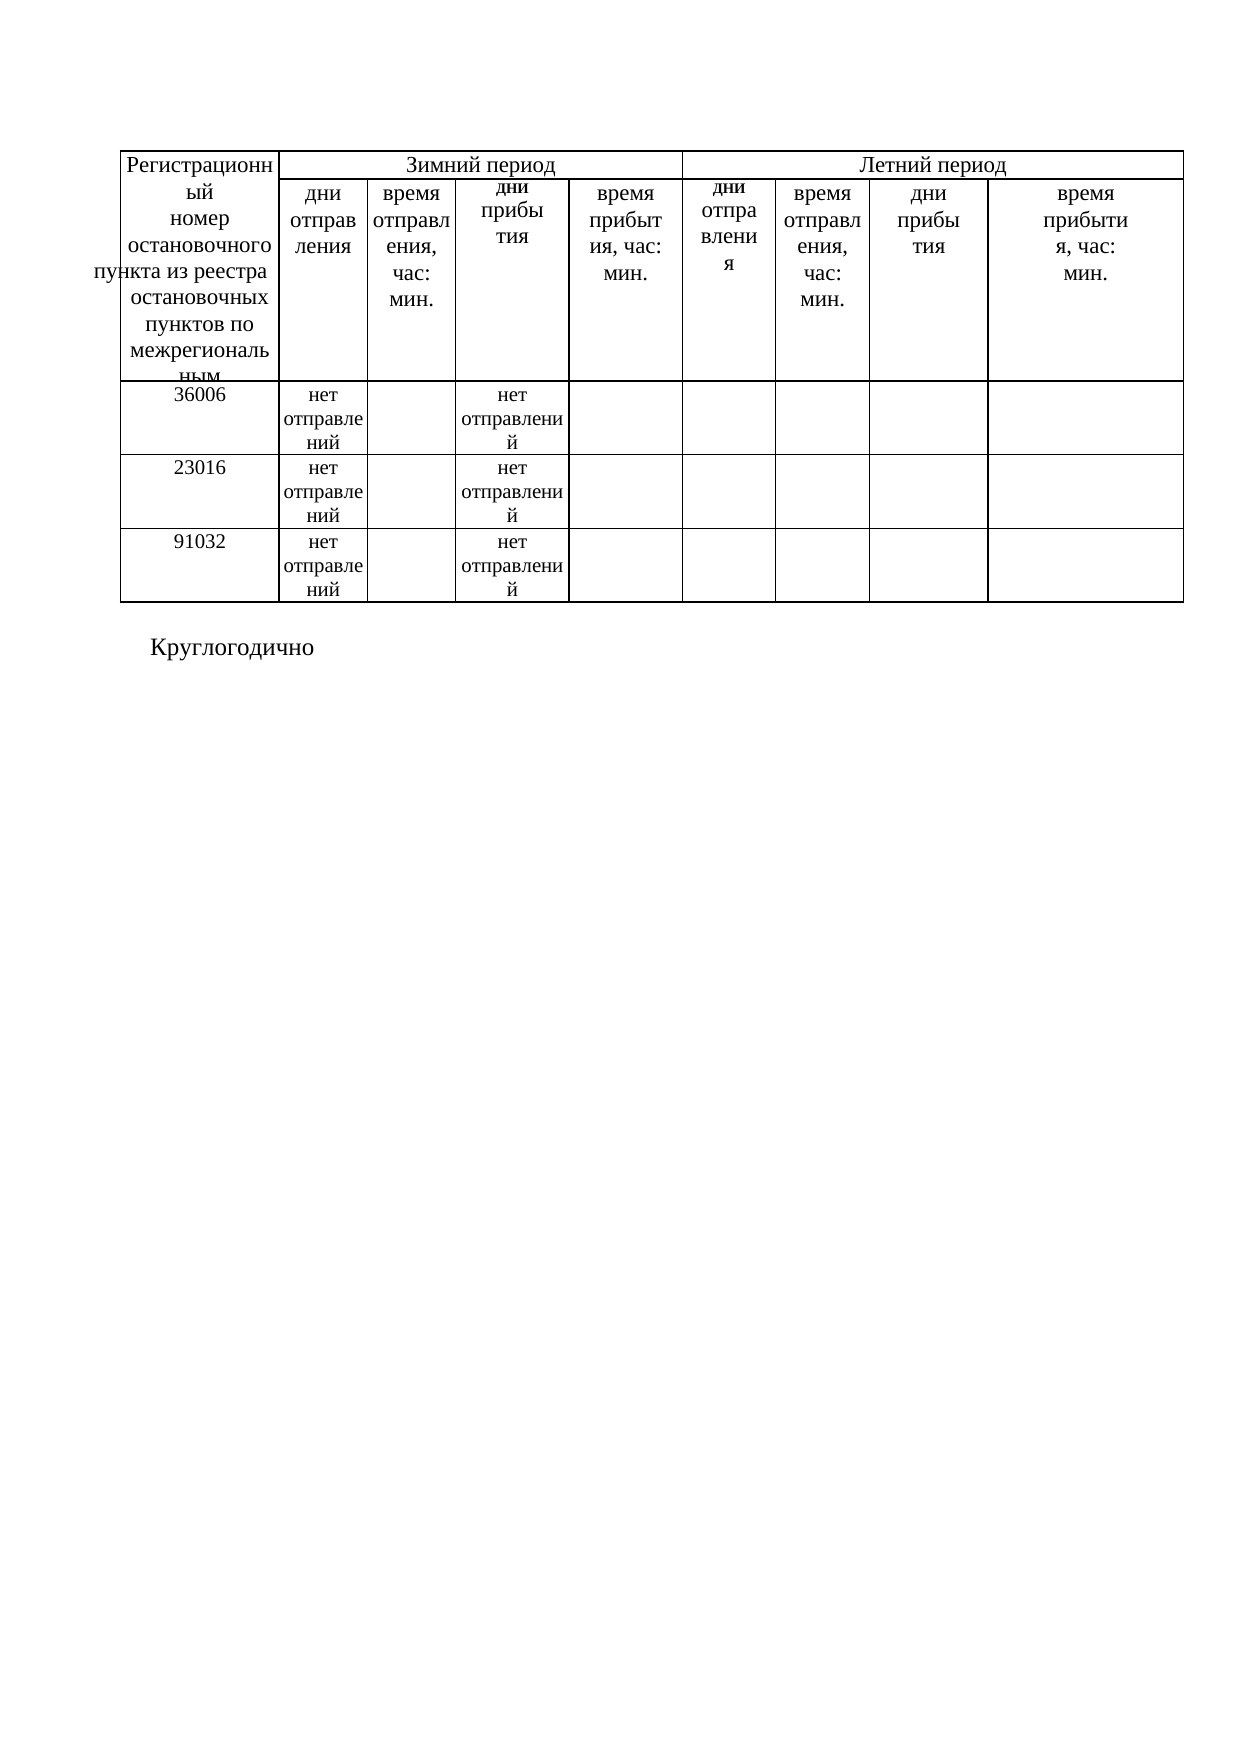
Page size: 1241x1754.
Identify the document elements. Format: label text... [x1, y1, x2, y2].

table_cell [989, 382, 1183, 454]
table_cell [683, 382, 775, 454]
table_cell [776, 529, 869, 601]
table_cell нет отправлений [280, 382, 367, 454]
table_cell [989, 529, 1183, 601]
table_cell нет отправлений [280, 529, 367, 601]
table_cell [368, 529, 455, 601]
table_cell [368, 382, 455, 454]
table_cell [870, 529, 987, 601]
table_cell [683, 529, 775, 601]
table_cell время отправл ения, час: мин. [368, 180, 455, 380]
table_cell [570, 529, 682, 601]
table_cell время прибыти я, час: мин. [989, 180, 1183, 380]
table_cell [570, 455, 682, 527]
table_cell [368, 455, 455, 527]
table_cell дни отправ ления [280, 180, 367, 380]
table_cell нет отправлений [456, 455, 568, 527]
table_cell время отправл ения, час: мин. [776, 180, 869, 380]
table_cell ДНИ прибы тия [456, 180, 568, 380]
table_cell дни прибы тия [870, 180, 987, 380]
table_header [121, 152, 278, 380]
table_cell [570, 382, 682, 454]
text Круглогодично [150, 632, 1090, 660]
table_cell [870, 455, 987, 527]
table_cell 36006 [121, 382, 278, 454]
table_cell ДНИ отпра влени я [683, 180, 775, 380]
table_cell [870, 382, 987, 454]
table_cell 91032 [121, 529, 278, 601]
table_cell нет отправлений [456, 382, 568, 454]
table_header Летний период [683, 152, 1183, 178]
table_cell [776, 455, 869, 527]
table_header Зимний период [280, 152, 682, 178]
table_cell 23016 [121, 455, 278, 527]
table_cell нет отправлений [280, 455, 367, 527]
table_cell [989, 455, 1183, 527]
table_cell нет отправлений [456, 529, 568, 601]
table_cell время прибыт ия, час: мин. [570, 180, 682, 380]
table_cell [683, 455, 775, 527]
table_cell [776, 382, 869, 454]
